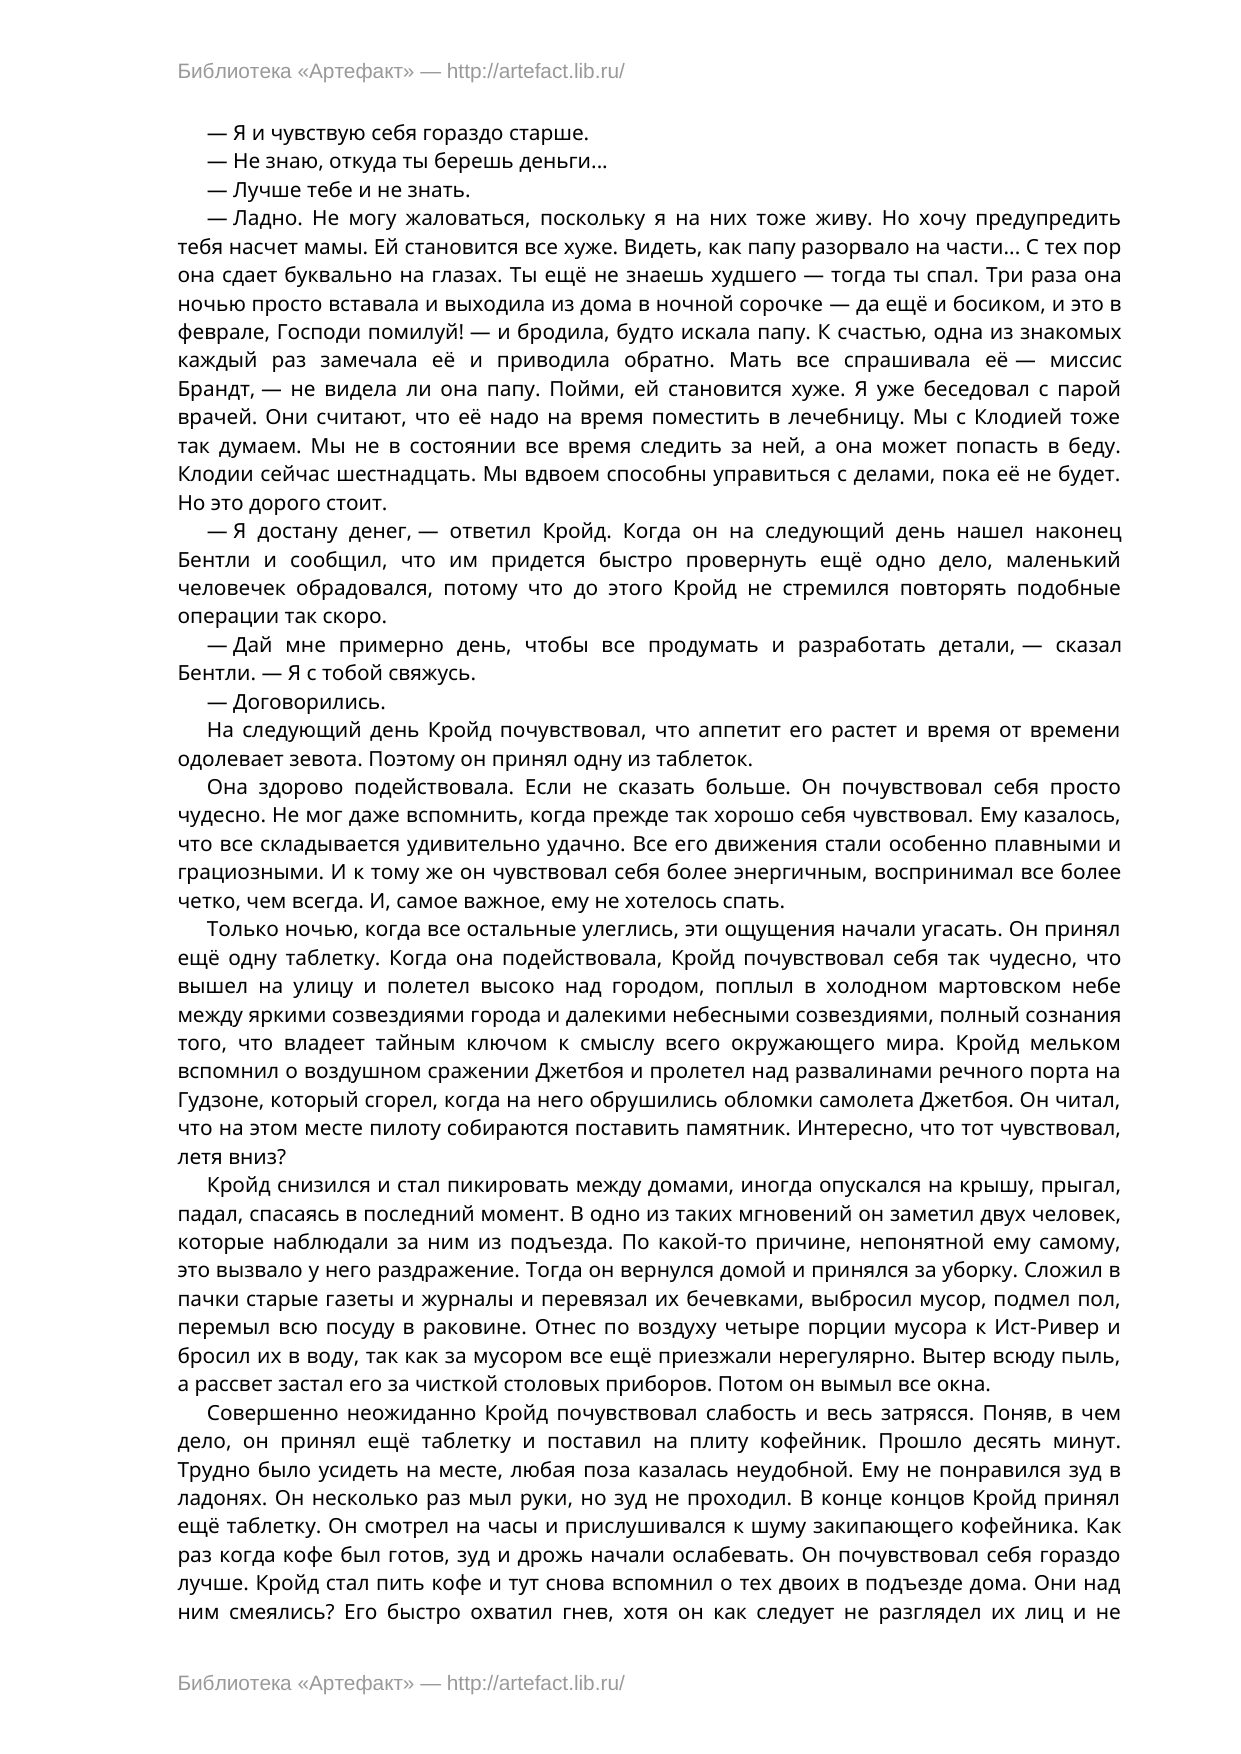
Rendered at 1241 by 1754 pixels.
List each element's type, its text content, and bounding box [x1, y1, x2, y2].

text — Ладно. Не могу жаловаться, поскольку я на них тоже живу. Но хочу предупредить тебя насчет мамы. Ей становится все хуже. Видеть, как папу разорвало на части... С тех пор она сдает буквально на глазах. Ты ещё не знаешь худшего — тогда ты спал. Три раза она ночью просто вставала и выходила из дома в ночной сорочке — да ещё и босиком, и это в феврале, Господи помилуй! — и бродила, будто искала папу. К счастью, одна из знакомых каждый раз замечала её и приводила обратно. Мать все спрашивала её — миссис Брандт, — не видела ли она папу. Пойми, ей становится хуже. Я уже беседовал с парой врачей. Они считают, что её надо на время поместить в лечебницу. Мы с Клодией тоже так думаем. Мы не в состоянии все время следить за ней, а она может попасть в беду. Клодии сейчас шестнадцать. Мы вдвоем способны управиться с делами, пока её не будет. Но это дорого стоит. [177, 203, 1122, 516]
text — Лучше тебе и не знать. [177, 175, 1122, 203]
text На следующий день Кройд почувствовал, что аппетит его растет и время от времени одолевает зевота. Поэтому он принял одну из таблеток. [177, 715, 1122, 772]
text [177, 1398, 1122, 1625]
text — Договорились. [177, 687, 1122, 715]
text Она здорово подействовала. Если не сказать больше. Он почувствовал себя просто чудесно. Не мог даже вспомнить, когда прежде так хорошо себя чувствовал. Ему казалось, что все складывается удивительно удачно. Все его движения стали особенно плавными и грациозными. И к тому же он чувствовал себя более энергичным, воспринимал все более четко, чем всегда. И, самое важное, ему не хотелось спать. [177, 772, 1122, 914]
text — Дай мне примерно день, чтобы все продумать и разработать детали, — сказал Бентли. — Я с тобой свяжусь. [177, 630, 1122, 687]
text — Я и чувствую себя гораздо старше. [177, 118, 1122, 147]
text — Я достану денег, — ответил Кройд. Когда он на следующий день нашел наконец Бентли и сообщил, что им придется быстро провернуть ещё одно дело, маленький человечек обрадовался, потому что до этого Кройд не стремился повторять подобные операции так скоро. [177, 516, 1122, 630]
text Кройд снизился и стал пикировать между домами, иногда опускался на крышу, прыгал, падал, спасаясь в последний момент. В одно из таких мгновений он заметил двух человек, которые наблюдали за ним из подъезда. По какой-то причине, непонятной ему самому, это вызвало у него раздражение. Тогда он вернулся домой и принялся за уборку. Сложил в пачки старые газеты и журналы и перевязал их бечевками, выбросил мусор, подмел пол, перемыл всю посуду в раковине. Отнес по воздуху четыре порции мусора к Ист-Ривер и бросил их в воду, так как за мусором все ещё приезжали нерегулярно. Вытер всюду пыль, а рассвет застал его за чисткой столовых приборов. Потом он вымыл все окна. [177, 1170, 1122, 1398]
text Только ночью, когда все остальные улеглись, эти ощущения начали угасать. Он принял ещё одну таблетку. Когда она подействовала, Кройд почувствовал себя так чудесно, что вышел на улицу и полетел высоко над городом, поплыл в холодном мартовском небе между яркими созвездиями города и далекими небесными созвездиями, полный сознания того, что владеет тайным ключом к смыслу всего окружающего мира. Кройд мельком вспомнил о воздушном сражении Джетбоя и пролетел над развалинами речного порта на Гудзоне, который сгорел, когда на него обрушились обломки самолета Джетбоя. Он читал, что на этом месте пилоту собираются поставить памятник. Интересно, что тот чувствовал, летя вниз? [177, 914, 1122, 1170]
text — Не знаю, откуда ты берешь деньги... [177, 147, 1122, 175]
